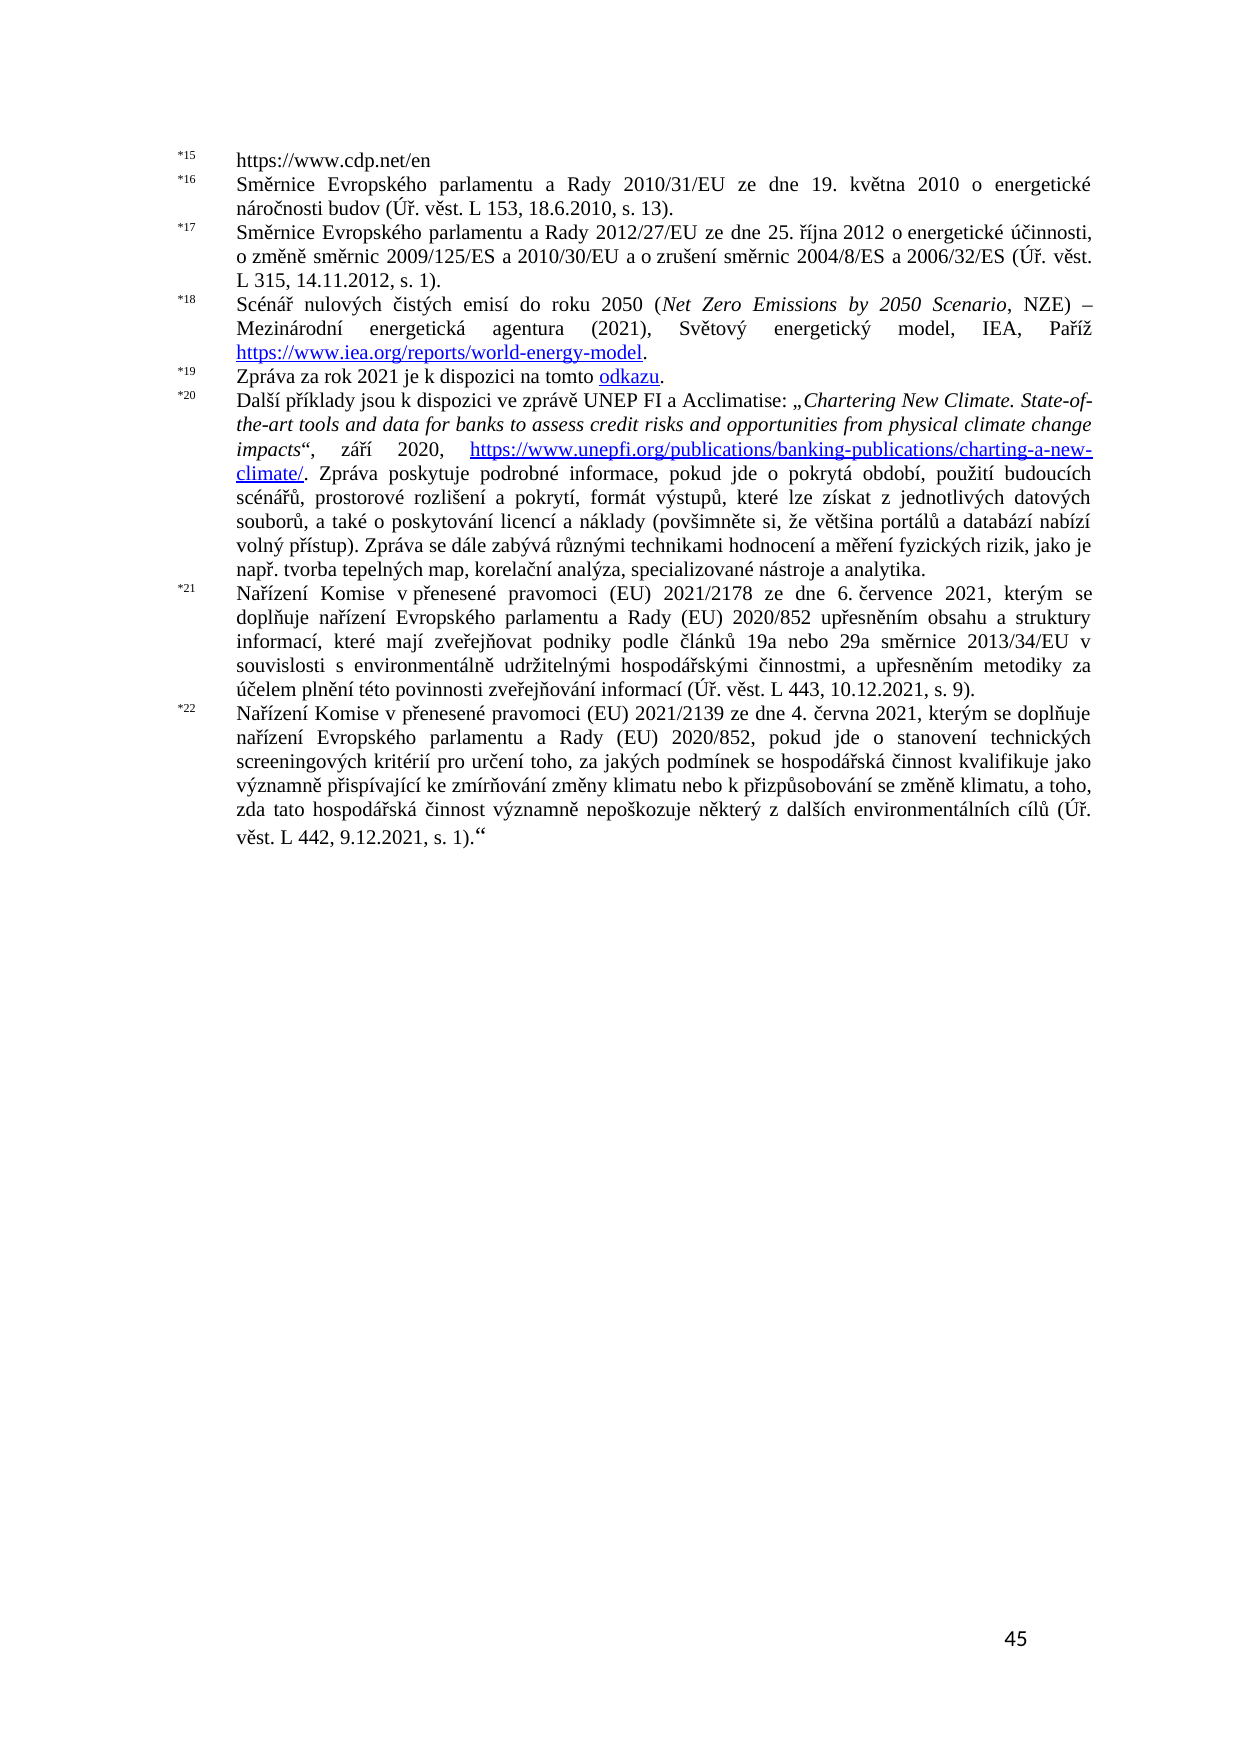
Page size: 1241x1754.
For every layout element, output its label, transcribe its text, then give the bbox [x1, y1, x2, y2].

text *22 Nařízení Komise v přenesené pravomoci (EU) 2021/2139 ze dne 4. června 2021, kterým se doplňuje nařízení Evropského parlamentu a Rady (EU) 2020/852, pokud jde o stanovení technických screeningových kritérií pro určení toho, za jakých podmínek se hospodářská činnost kvalifikuje jako významně přispívající ke zmírňování změny klimatu nebo k přizpůsobování se změně klimatu, a toho, zda tato hospodářská činnost významně nepoškozuje některý z dalších environmentálních cílů (Úř. věst. L 442, 9.12.2021, s. 1).“ [177, 701, 1092, 850]
text *16 Směrnice Evropského parlamentu a Rady 2010/31/EU ze dne 19. května 2010 o energetické náročnosti budov (Úř. věst. L 153, 18.6.2010, s. 13). [177, 172, 1092, 220]
text *19 Zpráva za rok 2021 je k dispozici na tomto odkazu. [177, 364, 1092, 388]
text *15 https://www.cdp.net/en [177, 148, 1092, 172]
text *21 Nařízení Komise v přenesené pravomoci (EU) 2021/2178 ze dne 6. července 2021, kterým se doplňuje nařízení Evropského parlamentu a Rady (EU) 2020/852 upřesněním obsahu a struktury informací, které mají zveřejňovat podniky podle článků 19a nebo 29a směrnice 2013/34/EU v souvislosti s environmentálně udržitelnými hospodářskými činnostmi, a upřesněním metodiky za účelem plnění této povinnosti zveřejňování informací (Úř. věst. L 443, 10.12.2021, s. 9). [177, 581, 1092, 701]
text *18 Scénář nulových čistých emisí do roku 2050 (Net Zero Emissions by 2050 Scenario, NZE) – Mezinárodní energetická agentura (2021), Světový energetický model, IEA, Paříž https://www.iea.org/reports/world-energy-model. [177, 292, 1092, 364]
text *17 Směrnice Evropského parlamentu a Rady 2012/27/EU ze dne 25. října 2012 o energetické účinnosti, o změně směrnic 2009/125/ES a 2010/30/EU a o zrušení směrnic 2004/8/ES a 2006/32/ES (Úř. věst. L 315, 14.11.2012, s. 1). [177, 220, 1092, 292]
text *20 Další příklady jsou k dispozici ve zprávě UNEP FI a Acclimatise: „Chartering New Climate. State-of-the-art tools and data for banks to assess credit risks and opportunities from physical climate change impacts“, září 2020, https://www.unepfi.org/publications/banking-publications/charting-a-new-climate/. Zpráva poskytuje podrobné informace, pokud jde o pokrytá období, použití budoucích scénářů, prostorové rozlišení a pokrytí, formát výstupů, které lze získat z jednotlivých datových souborů, a také o poskytování licencí a náklady (povšimněte si, že většina portálů a databází nabízí volný přístup). Zpráva se dále zabývá různými technikami hodnocení a měření fyzických rizik, jako je např. tvorba tepelných map, korelační analýza, specializované nástroje a analytika. [177, 388, 1092, 581]
